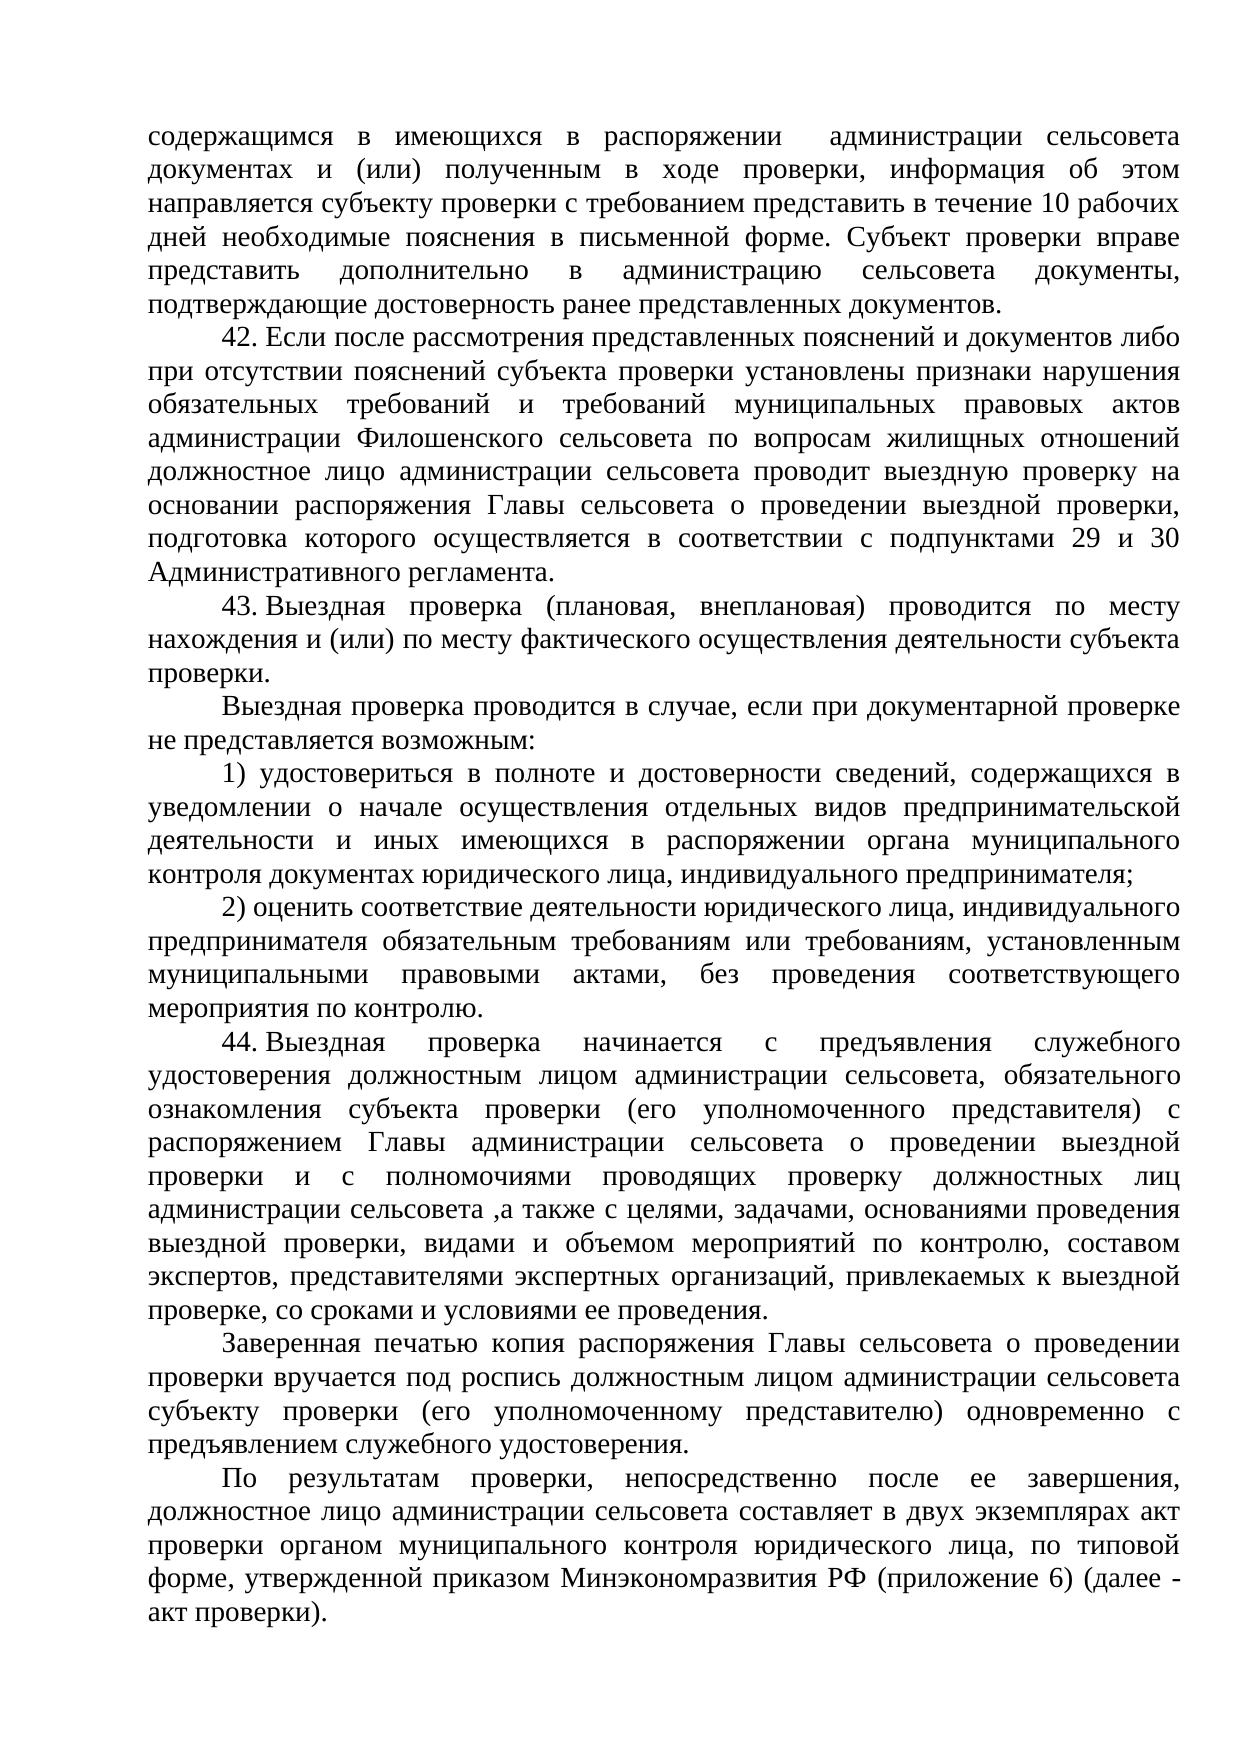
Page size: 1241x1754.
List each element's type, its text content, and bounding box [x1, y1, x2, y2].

text 44. Выездная проверка начинается с предъявления служебного удостоверения должностным лицом администрации сельсовета, обязательного ознакомления субъекта проверки (его уполномоченного представителя) с распоряжением Главы администрации сельсовета о проведении выездной проверки и с полномочиями проводящих проверку должностных лиц администрации сельсовета ,а также с целями, задачами, основаниями проведения выездной проверки, видами и объемом мероприятий по контролю, составом экспертов, представителями экспертных организаций, привлекаемых к выездной проверке, со сроками и условиями ее проведения. [148, 1024, 1181, 1326]
text 1) удостовериться в полноте и достоверности сведений, содержащихся в уведомлении о начале осуществления отдельных видов предпринимательской деятельности и иных имеющихся в распоряжении органа муниципального контроля документах юридического лица, индивидуального предпринимателя; [148, 755, 1181, 889]
text 2) оценить соответствие деятельности юридического лица, индивидуального предпринимателя обязательным требованиям или требованиям, установленным муниципальными правовыми актами, без проведения соответствующего мероприятия по контролю. [148, 889, 1181, 1024]
text 43. Выездная проверка (плановая, внеплановая) проводится по месту нахождения и (или) по месту фактического осуществления деятельности субъекта проверки. [148, 588, 1181, 688]
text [148, 118, 1181, 319]
text По результатам проверки, непосредственно после ее завершения, должностное лицо администрации сельсовета составляет в двух экземплярах акт проверки органом муниципального контроля юридического лица, по типовой форме, утвержденной приказом Минэкономразвития РФ (приложение 6) (далее - акт проверки). [148, 1460, 1181, 1627]
text Выездная проверка проводится в случае, если при документарной проверке не представляется возможным: [148, 688, 1181, 755]
text Заверенная печатью копия распоряжения Главы сельсовета о проведении проверки вручается под роспись должностным лицом администрации сельсовета субъекту проверки (его уполномоченному представителю) одновременно с предъявлением служебного удостоверения. [148, 1326, 1181, 1460]
text 42. Если после рассмотрения представленных пояснений и документов либо при отсутствии пояснений субъекта проверки установлены признаки нарушения обязательных требований и требований муниципальных правовых актов администрации Филошенского сельсовета по вопросам жилищных отношений должностное лицо администрации сельсовета проводит выездную проверку на основании распоряжения Главы сельсовета о проведении выездной проверки, подготовка которого осуществляется в соответствии с подпунктами 29 и 30 Административного регламента. [148, 319, 1181, 588]
